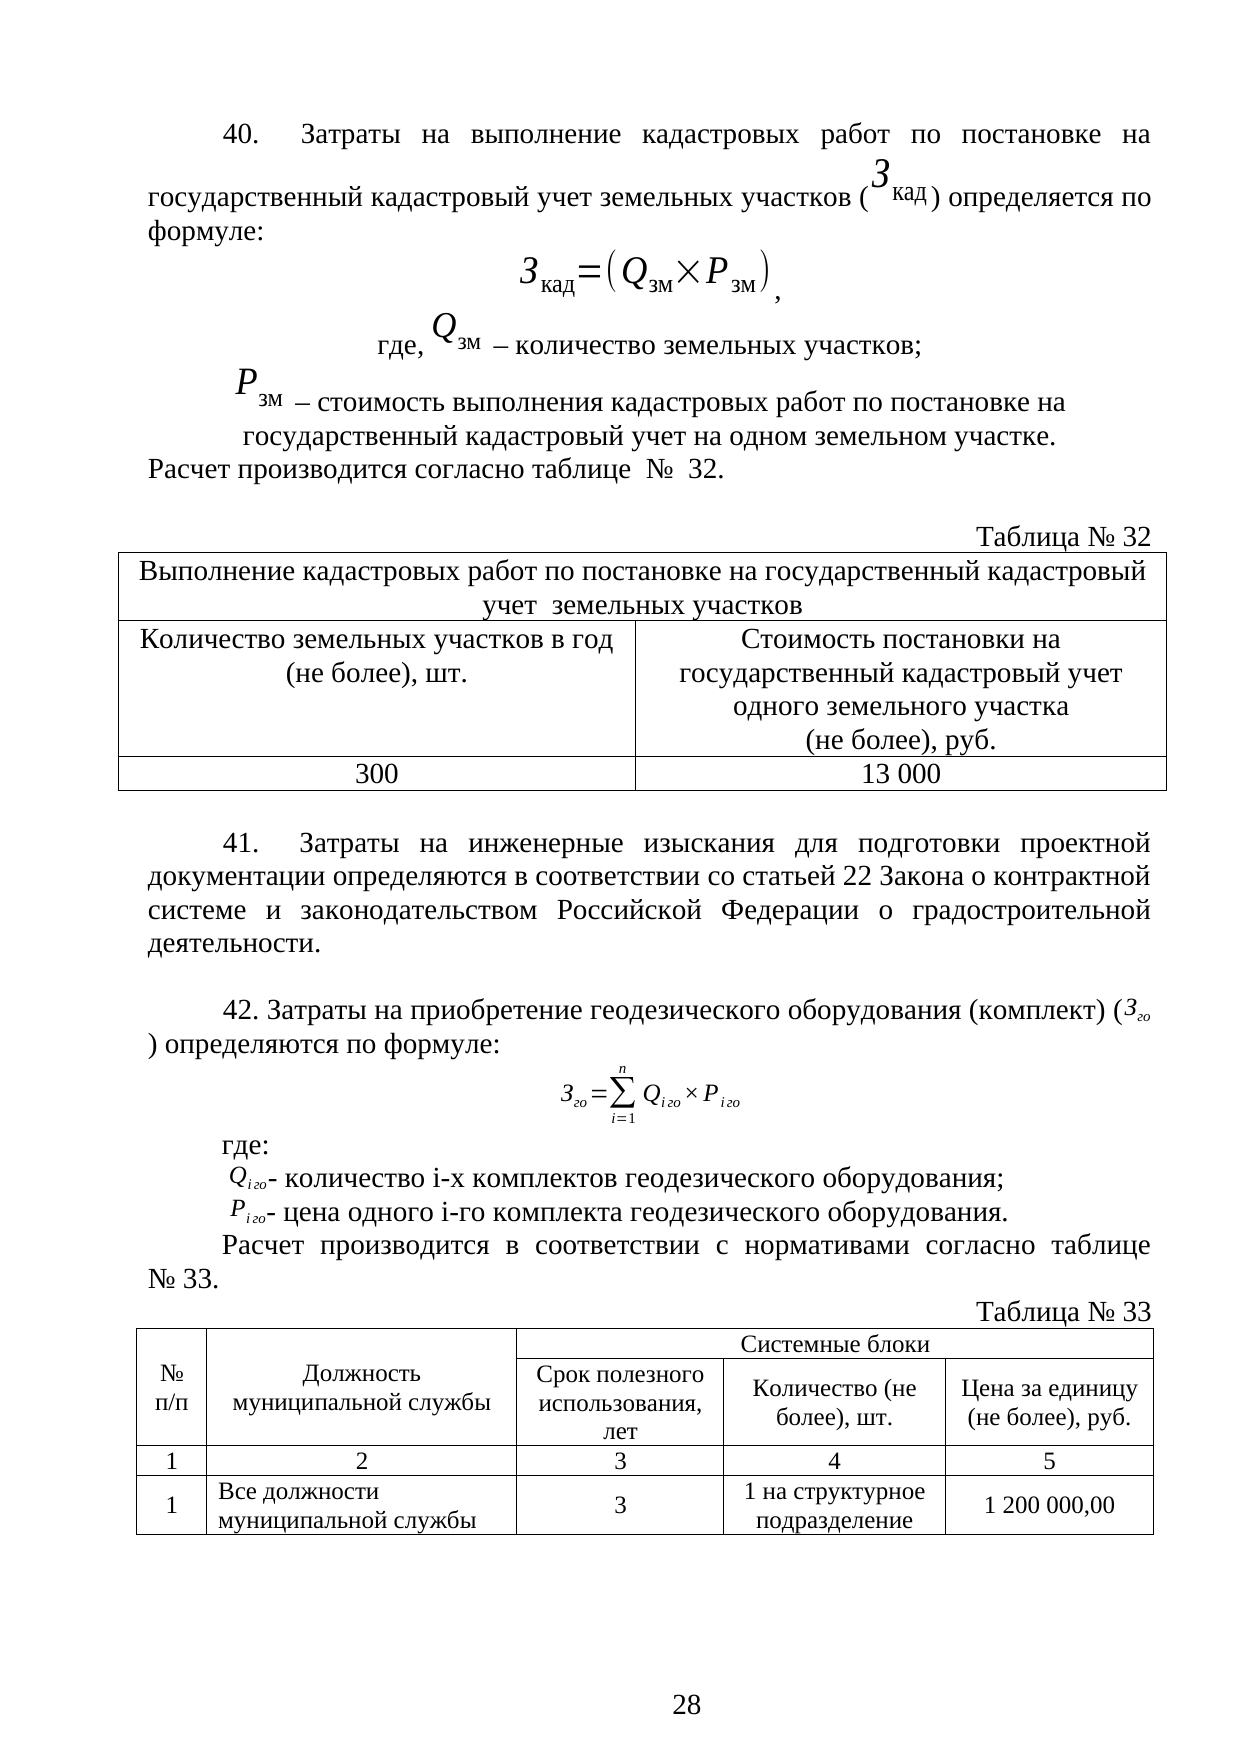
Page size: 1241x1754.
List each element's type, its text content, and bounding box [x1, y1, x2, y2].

text где, – количество земельных участков; [148, 306, 1152, 360]
table_cell Количество (не более), шт. [724, 1359, 945, 1445]
text – стоимость выполнения кадастровых работ по постановке на государственный кадастровый учет на одном земельном участке. [148, 360, 1152, 452]
text , [148, 246, 1152, 306]
table_cell 3 [517, 1446, 723, 1475]
text Расчет производится в соответствии с нормативами согласно таблице № 33. [148, 1227, 1152, 1294]
table_header Выполнение кадастровых работ по постановке на государственный кадастровый учет земельных участков [119, 553, 1166, 620]
text где: [148, 1127, 1152, 1160]
table_cell 13 000 [636, 757, 1166, 790]
table_cell 5 [946, 1446, 1153, 1475]
table_header Должность муниципальной службы [207, 1329, 516, 1445]
table_cell 300 [119, 757, 635, 790]
text Расчет производится согласно таблице № 32. [148, 452, 1152, 485]
text 40. Затраты на выполнение кадастровых работ по постановке на государственный кадастровый учет земельных участков () определяется по формуле: [148, 117, 1152, 246]
table_header № п/п [137, 1329, 206, 1445]
table_cell Все должности муниципальной службы [207, 1476, 516, 1533]
text - количество i-х комплектов геодезического оборудования; [148, 1160, 1152, 1194]
text Таблица № 32 [148, 519, 1152, 552]
table_cell Количество земельных участков в год (не более), шт. [119, 621, 635, 756]
table_cell 2 [207, 1446, 516, 1475]
table_cell 3 [517, 1476, 723, 1533]
table_cell 1 200 000,00 [946, 1476, 1153, 1533]
table_cell Срок полезного использования, лет [517, 1359, 723, 1445]
table_header Системные блоки [517, 1329, 1153, 1358]
table_cell 4 [724, 1446, 945, 1475]
table_cell 1 на структурное подразделение [724, 1476, 945, 1533]
table_cell Стоимость постановки на государственный кадастровый учет одного земельного участка (не более), руб. [636, 621, 1166, 756]
text 41. Затраты на инженерные изыскания для подготовки проектной документации определяются в соответствии со статьей 22 Закона о контрактной системе и законодательством Российской Федерации о градостроительной деятельности. [148, 825, 1152, 959]
table_cell Цена за единицу (не более), руб. [946, 1359, 1153, 1445]
table_cell 1 [137, 1476, 206, 1533]
text Таблица № 33 [148, 1294, 1152, 1328]
text 42. Затраты на приобретение геодезического оборудования (комплект) () определяются по формуле: [148, 992, 1152, 1059]
table_cell 1 [137, 1446, 206, 1475]
text - цена одного i-го комплекта геодезического оборудования. [148, 1194, 1152, 1227]
